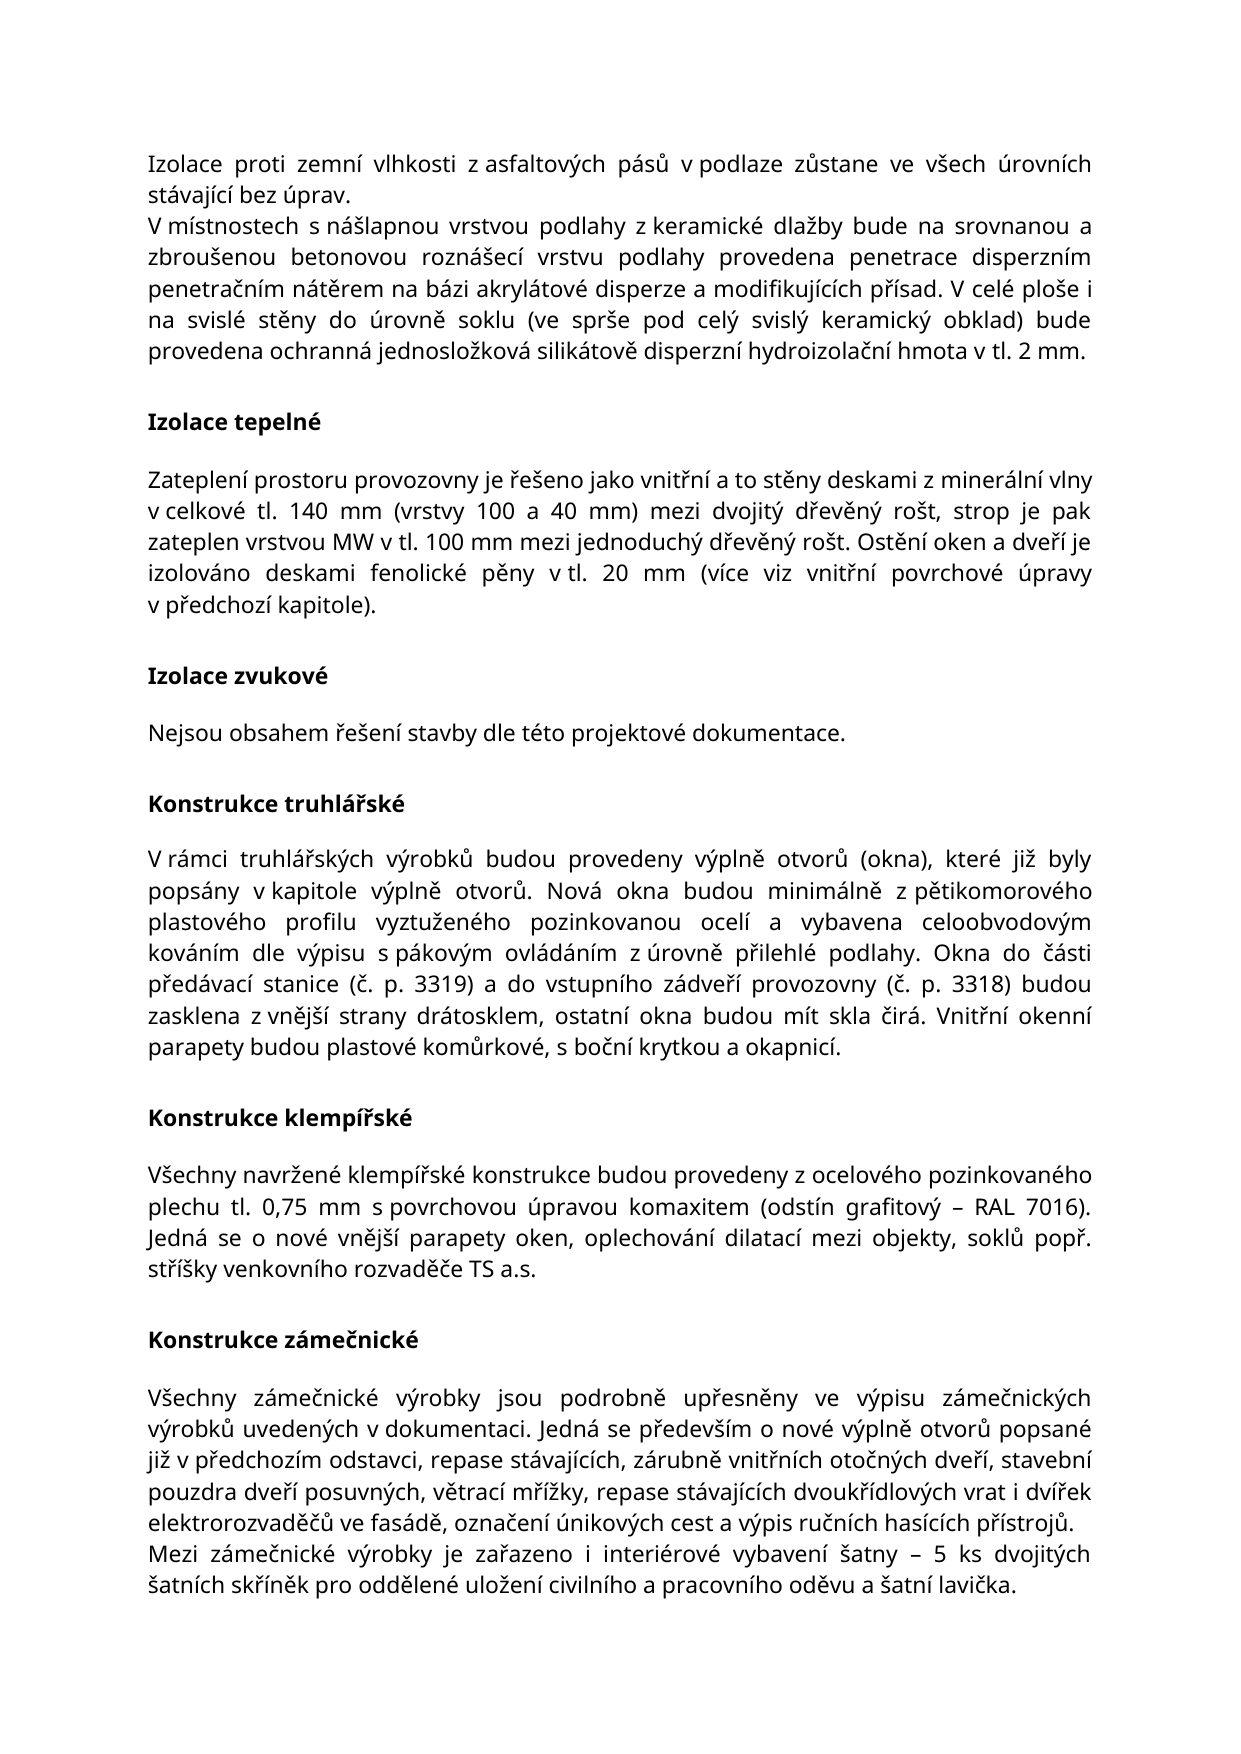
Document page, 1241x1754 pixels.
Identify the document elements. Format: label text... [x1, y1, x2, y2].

text Všechny navržené klempířské konstrukce budou provedeny z ocelového pozinkovaného plechu tl. 0,75 mm s povrchovou úpravou komaxitem (odstín grafitový – RAL 7016). Jedná se o nové vnější parapety oken, oplechování dilatací mezi objekty, soklů popř. stříšky venkovního rozvaděče TS a.s. [148, 1159, 1093, 1284]
text V rámci truhlářských výrobků budou provedeny výplně otvorů (okna), které již byly popsány v kapitole výplně otvorů. Nová okna budou minimálně z pětikomorového plastového profilu vyztuženého pozinkovanou ocelí a vybavena celoobvodovým kováním dle výpisu s pákovým ovládáním z úrovně přilehlé podlahy. Okna do části předávací stanice (č. p. 3319) a do vstupního zádveří provozovny (č. p. 3318) budou zasklena z vnější strany drátosklem, ostatní okna budou mít skla čirá. Vnitřní okenní parapety budou plastové komůrkové, s boční krytkou a okapnicí. [148, 843, 1093, 1062]
text Všechny zámečnické výrobky jsou podrobně upřesněny ve výpisu zámečnických výrobků uvedených v dokumentaci. Jedná se především o nové výplně otvorů popsané již v předchozím odstavci, repase stávajících, zárubně vnitřních otočných dveří, stavební pouzdra dveří posuvných, větrací mřížky, repase stávajících dvoukřídlových vrat i dvířek elektrorozvaděčů ve fasádě, označení únikových cest a výpis ručních hasících přístrojů. [148, 1382, 1093, 1538]
text V místnostech s nášlapnou vrstvou podlahy z keramické dlažby bude na srovnanou a zbroušenou betonovou roznášecí vrstvu podlahy provedena penetrace disperzním penetračním nátěrem na bázi akrylátové disperze a modifikujících přísad. V celé ploše i na svislé stěny do úrovně soklu (ve sprše pod celý svislý keramický obklad) bude provedena ochranná jednosložková silikátově disperzní hydroizolační hmota v tl. 2 mm. [148, 210, 1093, 366]
text Zateplení prostoru provozovny je řešeno jako vnitřní a to stěny deskami z minerální vlny v celkové tl. 140 mm (vrstvy 100 a 40 mm) mezi dvojitý dřevěný rošt, strop je pak zateplen vrstvou MW v tl. 100 mm mezi jednoduchý dřevěný rošt. Ostění oken a dveří je izolováno deskami fenolické pěny v tl. 20 mm (více viz vnitřní povrchové úpravy v předchozí kapitole). [148, 464, 1093, 620]
text Izolace zvukové [148, 659, 1093, 691]
text Konstrukce klempířské [148, 1102, 1093, 1133]
text Konstrukce zámečnické [148, 1324, 1093, 1355]
text Izolace proti zemní vlhkosti z asfaltových pásů v podlaze zůstane ve všech úrovních stávající bez úprav. [148, 148, 1093, 210]
text Izolace tepelné [148, 406, 1093, 437]
text Mezi zámečnické výrobky je zařazeno i interiérové vybavení šatny – 5 ks dvojitých šatních skříněk pro oddělené uložení civilního a pracovního oděvu a šatní lavička. [148, 1538, 1093, 1601]
text Nejsou obsahem řešení stavby dle této projektové dokumentace. [148, 717, 1093, 748]
text Konstrukce truhlářské [148, 788, 1093, 819]
